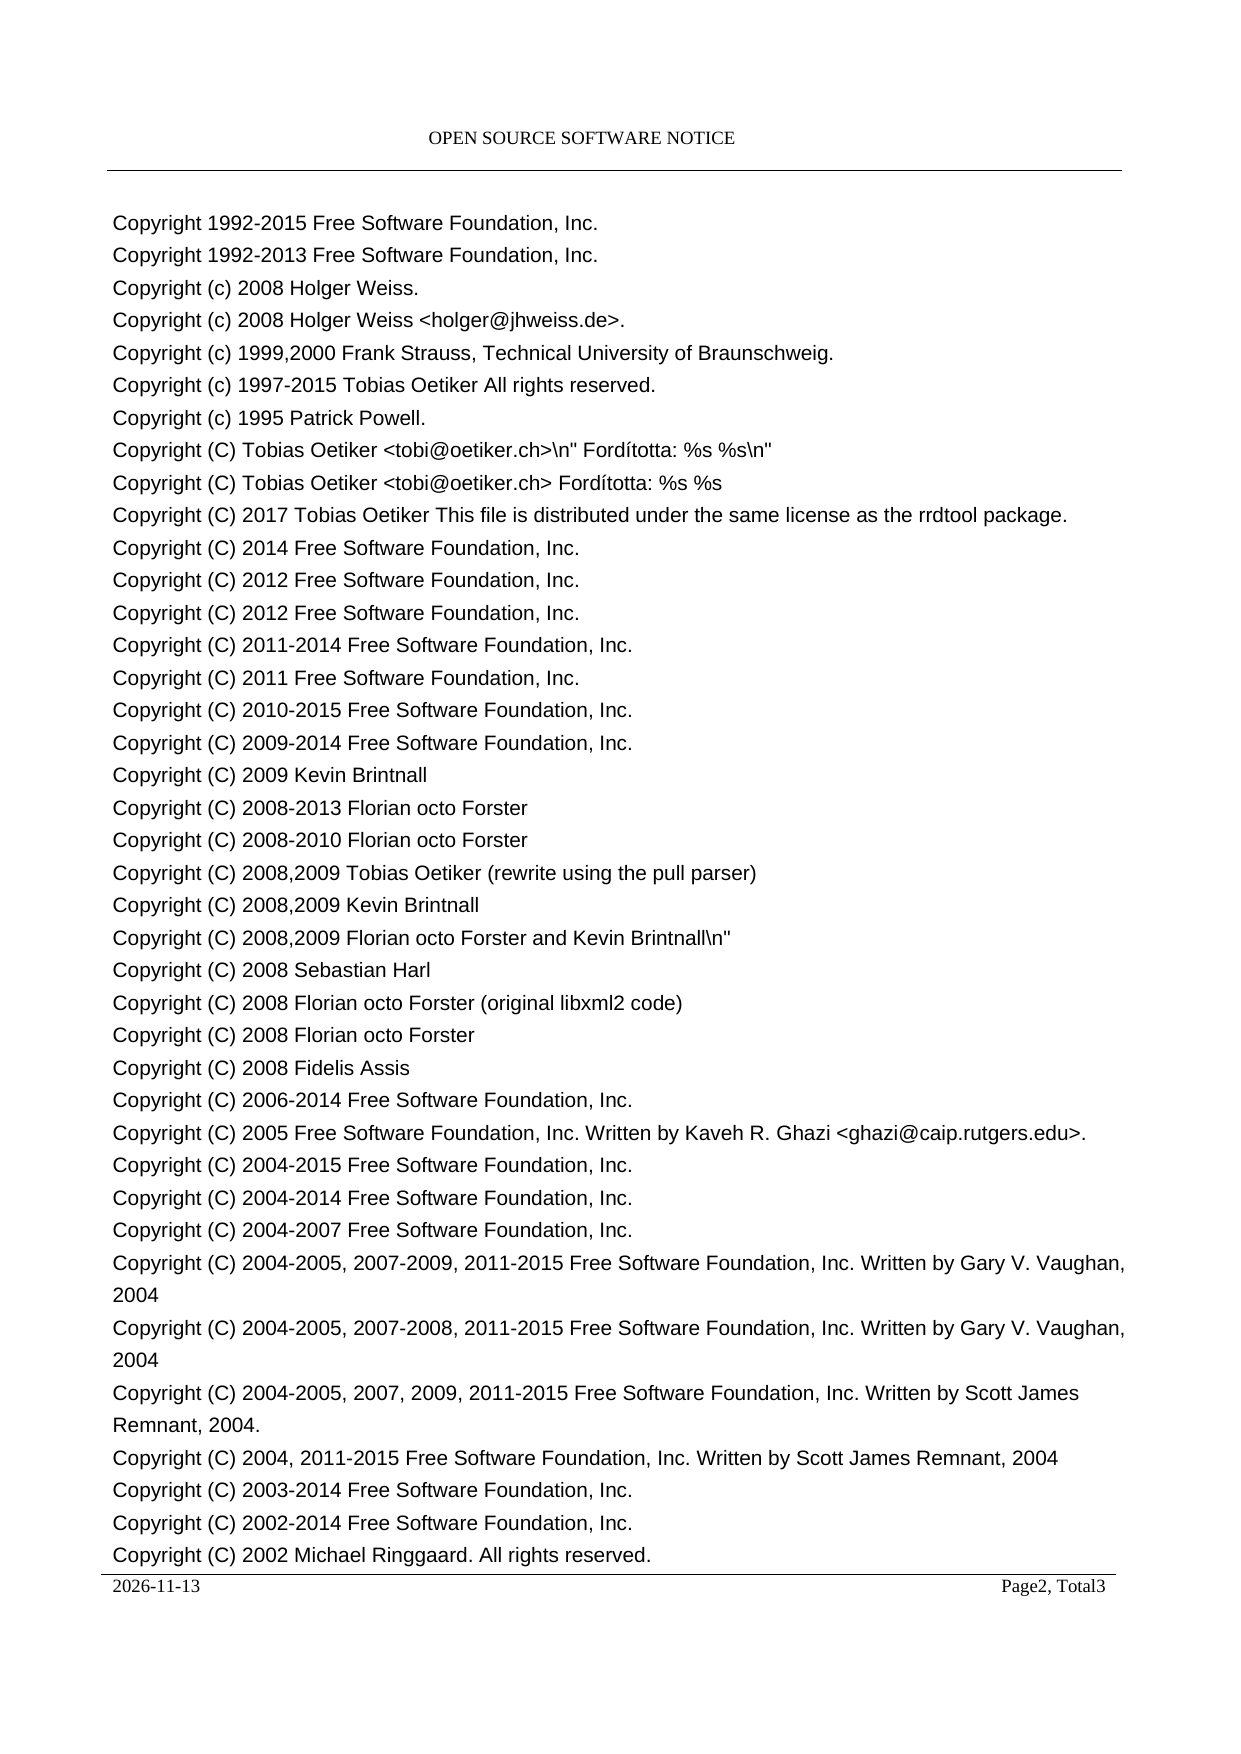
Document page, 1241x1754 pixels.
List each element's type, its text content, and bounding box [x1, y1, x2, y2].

text Copyright (C) 2014 Free Software Foundation, Inc. [112, 531, 1128, 564]
text Copyright (C) 2008-2013 Florian octo Forster [112, 791, 1128, 824]
text Copyright (c) 2008 Holger Weiss <holger@jhweiss.de>. [112, 304, 1128, 336]
text Copyright (C) 2003-2014 Free Software Foundation, Inc. [112, 1474, 1128, 1506]
text Copyright (C) 2008 Florian octo Forster [112, 1019, 1128, 1051]
text Copyright (C) 2004-2014 Free Software Foundation, Inc. [112, 1181, 1128, 1214]
text Copyright (C) 2004-2015 Free Software Foundation, Inc. [112, 1149, 1128, 1181]
text Copyright (C) 2006-2014 Free Software Foundation, Inc. [112, 1084, 1128, 1116]
text Copyright (C) 2012 Free Software Foundation, Inc. [112, 596, 1128, 629]
text Copyright (C) 2002 Michael Ringgaard. All rights reserved. [112, 1539, 1128, 1571]
text Copyright (C) 2008 Fidelis Assis [112, 1051, 1128, 1084]
text Copyright 1992-2013 Free Software Foundation, Inc. [112, 239, 1128, 271]
text Copyright (C) 2004-2007 Free Software Foundation, Inc. [112, 1214, 1128, 1246]
text Copyright (c) 1995 Patrick Powell. [112, 401, 1128, 434]
text Copyright (C) 2008,2009 Kevin Brintnall [112, 889, 1128, 921]
text Copyright 1992-2015 Free Software Foundation, Inc. [112, 206, 1128, 239]
text Copyright (C) 2010-2015 Free Software Foundation, Inc. [112, 694, 1128, 726]
text Copyright (C) 2004-2005, 2007-2009, 2011-2015 Free Software Foundation, Inc. Written by Gary V. Vaughan, 2004 [112, 1246, 1128, 1311]
text Copyright (C) 2009 Kevin Brintnall [112, 759, 1128, 791]
text Copyright (C) 2009-2014 Free Software Foundation, Inc. [112, 726, 1128, 759]
text Copyright (C) 2008-2010 Florian octo Forster [112, 824, 1128, 856]
text Copyright (C) Tobias Oetiker <tobi@oetiker.ch>\n" Fordította: %s %s\n" [112, 434, 1128, 466]
text Copyright (C) 2004, 2011-2015 Free Software Foundation, Inc. Written by Scott James Remnant, 2004 [112, 1441, 1128, 1474]
text Copyright (C) 2008 Florian octo Forster (original libxml2 code) [112, 986, 1128, 1019]
text Copyright (C) 2012 Free Software Foundation, Inc. [112, 564, 1128, 596]
text Copyright (C) 2008,2009 Florian octo Forster and Kevin Brintnall\n" [112, 921, 1128, 954]
text Copyright (C) 2017 Tobias Oetiker This file is distributed under the same license as the rrdtool package. [112, 499, 1128, 531]
text Copyright (C) 2004-2005, 2007-2008, 2011-2015 Free Software Foundation, Inc. Written by Gary V. Vaughan, 2004 [112, 1311, 1128, 1376]
text Copyright (C) 2008 Sebastian Harl [112, 954, 1128, 986]
text Copyright (C) 2005 Free Software Foundation, Inc. Written by Kaveh R. Ghazi <ghazi@caip.rutgers.edu>. [112, 1116, 1128, 1149]
text Copyright (c) 1997-2015 Tobias Oetiker All rights reserved. [112, 369, 1128, 401]
text Copyright (c) 2008 Holger Weiss. [112, 271, 1128, 304]
text Copyright (C) 2011-2014 Free Software Foundation, Inc. [112, 629, 1128, 661]
text Copyright (c) 1999,2000 Frank Strauss, Technical University of Braunschweig. [112, 336, 1128, 369]
text Copyright (C) Tobias Oetiker <tobi@oetiker.ch> Fordította: %s %s [112, 466, 1128, 499]
text Copyright (C) 2002-2014 Free Software Foundation, Inc. [112, 1506, 1128, 1539]
text Copyright (C) 2008,2009 Tobias Oetiker (rewrite using the pull parser) [112, 856, 1128, 889]
text Copyright (C) 2011 Free Software Foundation, Inc. [112, 661, 1128, 694]
text Copyright (C) 2004-2005, 2007, 2009, 2011-2015 Free Software Foundation, Inc. Written by Scott James Remnant, 2004. [112, 1376, 1128, 1441]
